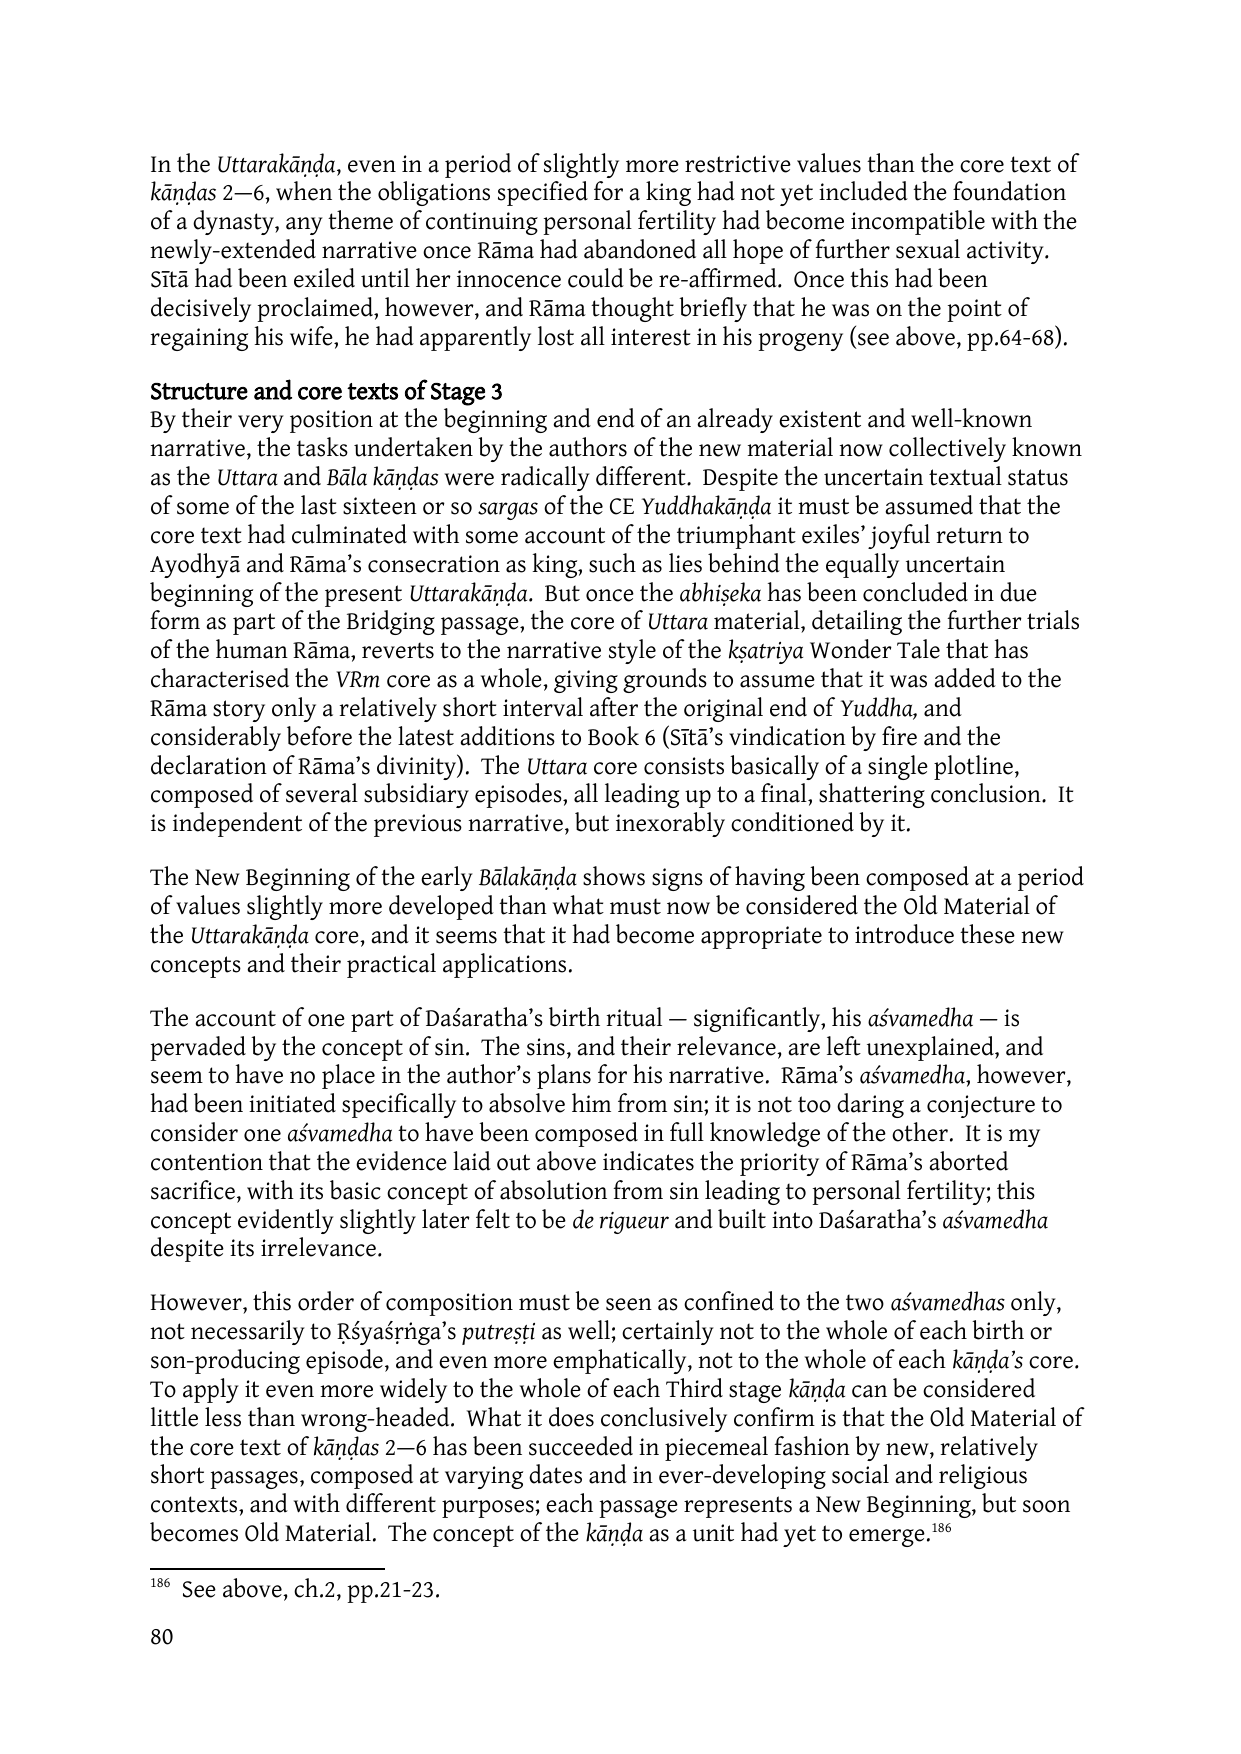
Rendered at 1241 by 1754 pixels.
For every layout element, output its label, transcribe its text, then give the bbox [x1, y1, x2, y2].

text The New Beginning of the early Bālakāṇḍa shows signs of having been composed at a period of values slightly more developed than what must now be considered the Old Material of the Uttarakāṇḍa core, and it seems that it had become appropriate to introduce these new concepts and their practical applications. [150, 864, 1088, 979]
text However, this order of composition must be seen as confined to the two aśvamedhas only, not necessarily to Ṛśyaśṛṅga’s putreṣṭi as well; certainly not to the whole of each birth or son-producing episode, and even more emphatically, not to the whole of each kāṇḍa’s core. To apply it even more widely to the whole of each Third stage kāṇḍa can be considered little less than wrong-headed. What it does conclusively confirm is that the Old Material of the core text of kāṇḍas 2—6 has been succeeded in piecemeal fashion by new, relatively short passages, composed at varying dates and in ever-developing social and religious contexts, and with different purposes; each passage represents a New Beginning, but soon becomes Old Material. The concept of the kāṇḍa as a unit had yet to emerge. [150, 1289, 1088, 1548]
text Structure and core texts of Stage 3 By their very position at the beginning and end of an already existent and well-known narrative, the tasks undertaken by the authors of the new material now collectively known as the Uttara and Bāla kāṇḍas were radically different. Despite the uncertain textual status of some of the last sixteen or so sargas of the CE Yuddhakāṇḍa it must be assumed that the core text had culminated with some account of the triumphant exiles’ joyful return to Ayodhyā and Rāma’s consecration as king, such as lies behind the equally uncertain beginning of the present Uttarakāṇḍa. But once the abhiṣeka has been concluded in due form as part of the Bridging passage, the core of Uttara material, detailing the further trials of the human Rāma, reverts to the narrative style of the kṣatriya Wonder Tale that has characterised the VRm core as a whole, giving grounds to assume that it was added to the Rāma story only a relatively short interval after the original end of Yuddha, and considerably before the latest additions to Book 6 (Sītā’s vindication by fire and the declaration of Rāma’s divinity). The Uttara core consists basically of a single plotline, composed of several subsidiary episodes, all leading up to a final, shattering conclusion. It is independent of the previous narrative, but inexorably conditioned by it. [150, 377, 1088, 839]
text The account of one part of Daśaratha’s birth ritual — significantly, his aśvamedha — is pervaded by the concept of sin. The sins, and their relevance, are left unexplained, and seem to have no place in the author’s plans for his narrative. Rāma’s aśvamedha, however, had been initiated specifically to absolve him from sin; it is not too daring a conjecture to consider one aśvamedha to have been composed in full knowledge of the other. It is my contention that the evidence laid out above indicates the priority of Rāma’s aborted sacrifice, with its basic concept of absolution from sin leading to personal fertility; this concept evidently slightly later felt to be de rigueur and built into Daśaratha’s aśvamedha despite its irrelevance. [150, 1004, 1088, 1264]
text In the Uttarakāṇḍa, even in a period of slightly more restrictive values than the core text of kāṇḍas 2—6, when the obligations specified for a king had not yet included the foundation of a dynasty, any theme of continuing personal fertility had become incompatible with the newly-extended narrative once Rāma had abandoned all hope of further sexual activity. Sītā had been exiled until her innocence could be re-affirmed. Once this had been decisively proclaimed, however, and Rāma thought briefly that he was on the point of regaining his wife, he had apparently lost all interest in his progeny (see above, pp.64-68). [150, 150, 1088, 352]
